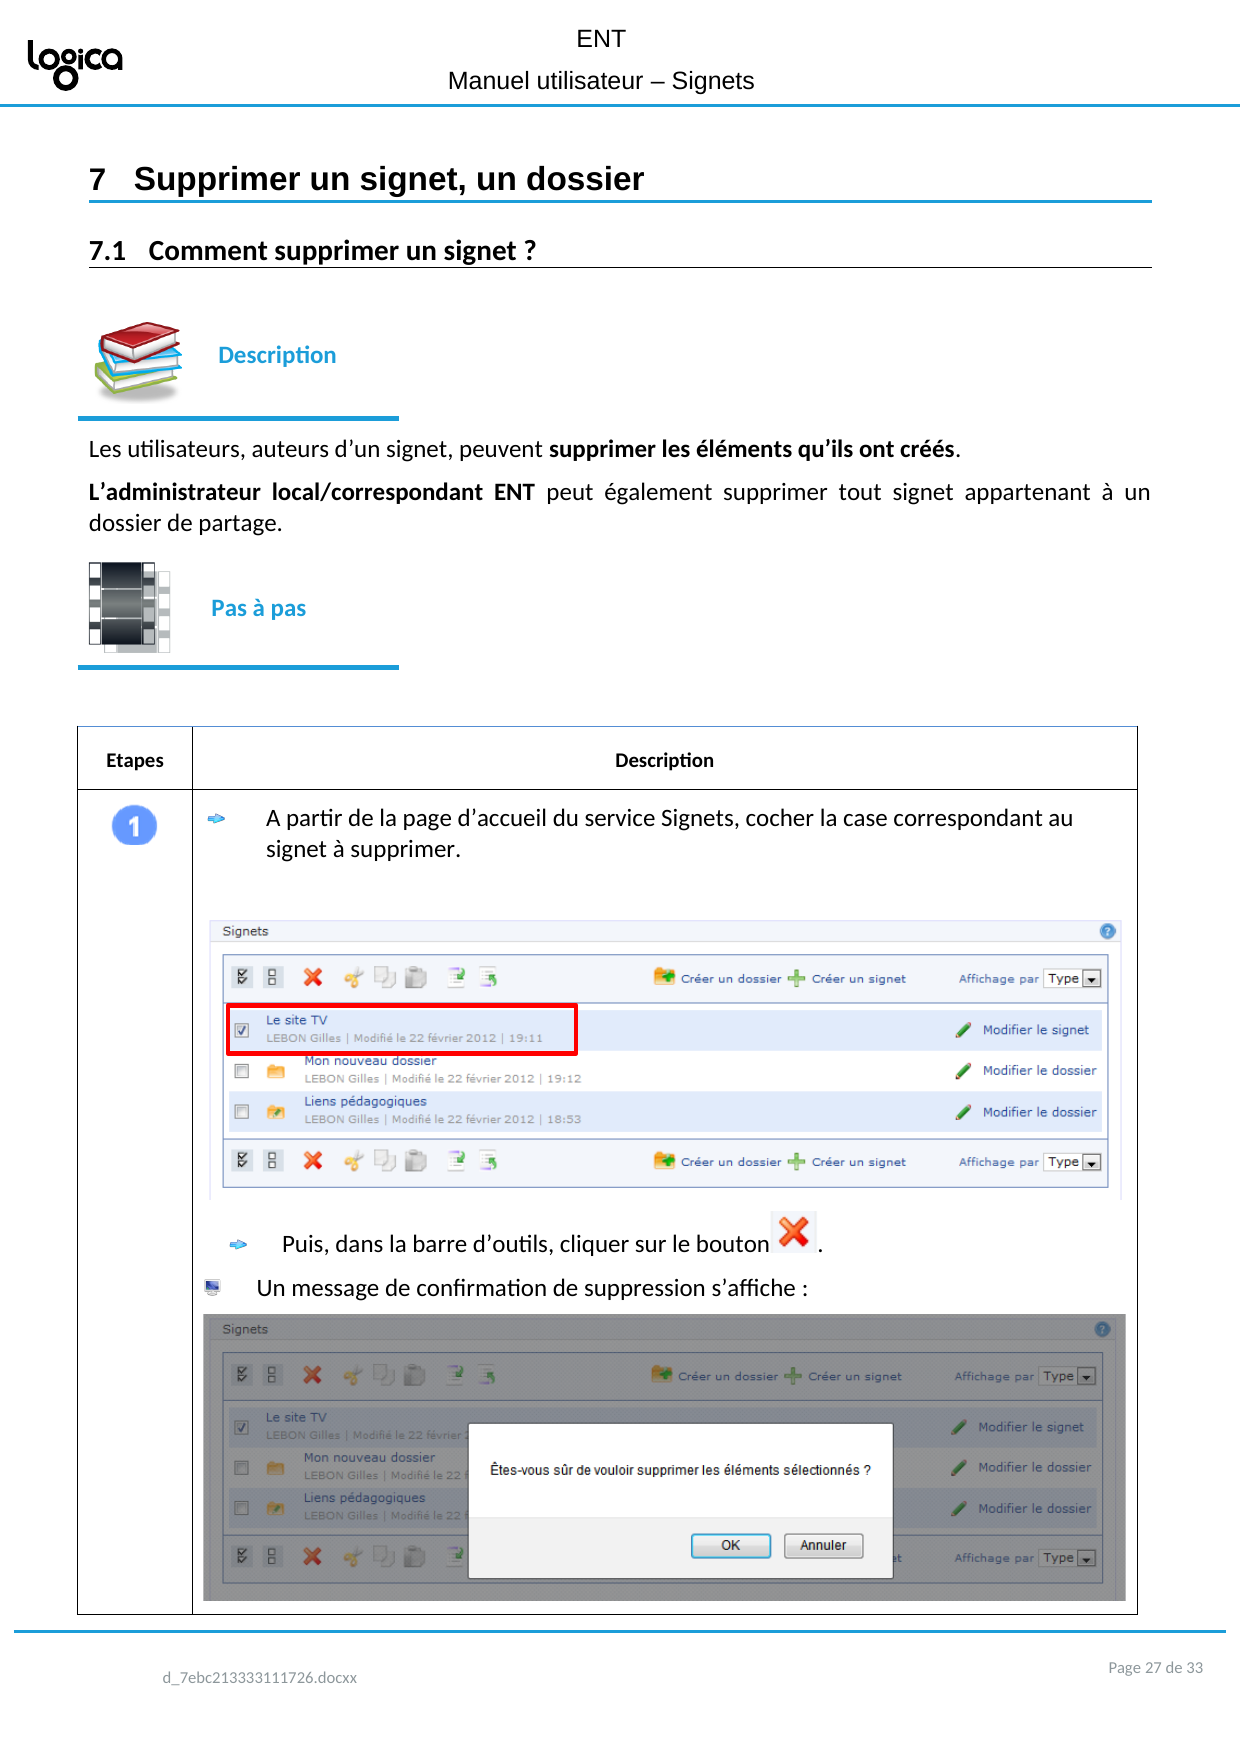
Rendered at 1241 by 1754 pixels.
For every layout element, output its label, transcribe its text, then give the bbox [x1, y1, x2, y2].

text Les utilisateurs, auteurs d’un signet, peuvent supprimer les éléments qu’ils ont créés. [89, 433, 1152, 464]
picture [204, 1279, 221, 1296]
table_header Description [193, 727, 1137, 789]
picture [88, 306, 187, 404]
table_header [78, 550, 200, 665]
table_cell [78, 790, 192, 1613]
text L’administrateur local/correspondant ENT peut également supprimer tout signet appartenant à un dossier de partage. [89, 476, 1152, 537]
table_header [78, 294, 207, 416]
subtitle Comment supprimer un signet ? [89, 240, 1152, 267]
picture [203, 1314, 1126, 1601]
subtitle Supprimer un signet, un dossier [89, 160, 1152, 200]
picture [207, 810, 225, 827]
table_header Description [207, 294, 399, 416]
picture [203, 919, 1126, 1200]
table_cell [193, 790, 1137, 1613]
table_header Etapes [78, 727, 192, 789]
picture [229, 1236, 247, 1253]
picture [88, 562, 180, 653]
table_header Pas à pas [200, 550, 399, 665]
picture [770, 1211, 818, 1253]
picture [109, 804, 161, 845]
